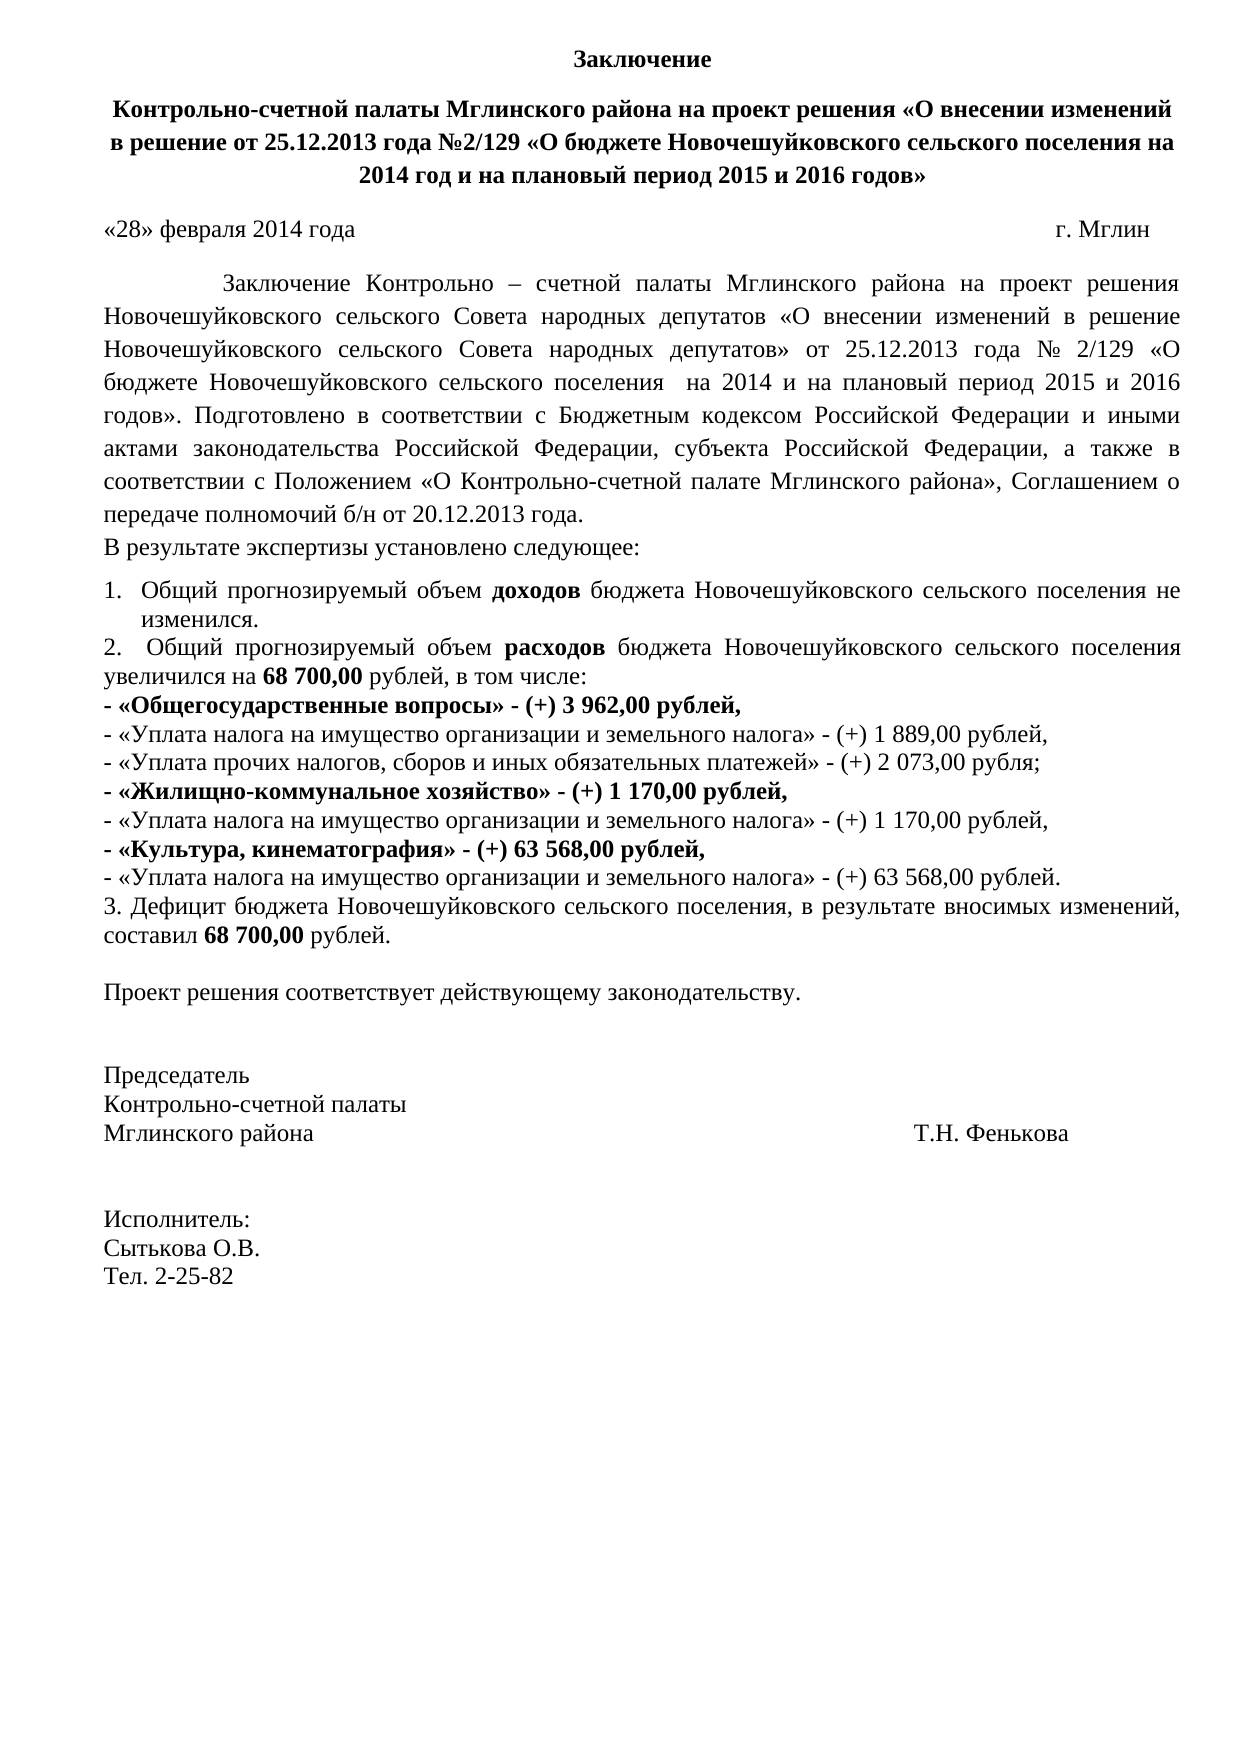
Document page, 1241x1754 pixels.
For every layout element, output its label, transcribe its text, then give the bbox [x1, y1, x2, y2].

text - «Уплата налога на имущество организации и земельного налога» - (+) 1 889,00 рублей, [103, 719, 1181, 747]
text - «Уплата налога на имущество организации и земельного налога» - (+) 63 568,00 рублей. [103, 862, 1181, 891]
text 3. Дефицит бюджета Новочешуйковского сельского поселения, в результате вносимых изменений, составил 68 700,00 рублей. [103, 891, 1181, 949]
text - «Общегосударственные вопросы» - (+) 3 962,00 рублей, [103, 690, 1181, 719]
text Исполнитель: [103, 1204, 1181, 1233]
text Контрольно-счетной палаты [103, 1089, 1181, 1118]
text Тел. 2-25-82 [103, 1261, 1181, 1290]
text Контрольно-счетной палаты Мглинского района на проект решения «О внесении изменений в решение от 25.12.2013 года №2/129 «О бюджете Новочешуйковского сельского поселения на 2014 год и на плановый период 2015 и 2016 годов» [103, 94, 1181, 189]
text Председатель [103, 1060, 1181, 1089]
text Мглинского района Т.Н. Фенькова [103, 1118, 1181, 1146]
text Проект решения соответствует действующему законодательству. [103, 977, 1181, 1006]
text 2. Общий прогнозируемый объем расходов бюджета Новочешуйковского сельского поселения увеличился на 68 700,00 рублей, в том числе: [103, 632, 1181, 690]
text «28» февраля 2014 года г. Мглин [103, 214, 1181, 243]
text Заключение Контрольно – счетной палаты Мглинского района на проект решения Новочешуйковского сельского Совета народных депутатов «О внесении изменений в решение Новочешуйковского сельского Совета народных депутатов» от 25.12.2013 года № 2/129 «О бюджете Новочешуйковского сельского поселения на 2014 и на плановый период 2015 и 2016 годов». Подготовлено в соответствии с Бюджетным кодексом Российской Федерации и иными актами законодательства Российской Федерации, субъекта Российской Федерации, а также в соответствии с Положением «О Контрольно-счетной палате Мглинского района», Соглашением о передаче полномочий б/н от 20.12.2013 года. [103, 268, 1181, 528]
text - «Уплата налога на имущество организации и земельного налога» - (+) 1 170,00 рублей, [103, 805, 1181, 834]
text Сытькова О.В. [103, 1233, 1181, 1261]
list Общий прогнозируемый объем доходов бюджета Новочешуйковского сельского поселения не изменился. [103, 575, 1181, 632]
text - «Уплата прочих налогов, сборов и иных обязательных платежей» - (+) 2 073,00 рубля; [103, 747, 1181, 776]
text В результате экспертизы установлено следующее: [103, 532, 1181, 561]
text - «Культура, кинематография» - (+) 63 568,00 рублей, [103, 834, 1181, 862]
text - «Жилищно-коммунальное хозяйство» - (+) 1 170,00 рублей, [103, 776, 1181, 805]
text Заключение [103, 44, 1181, 73]
